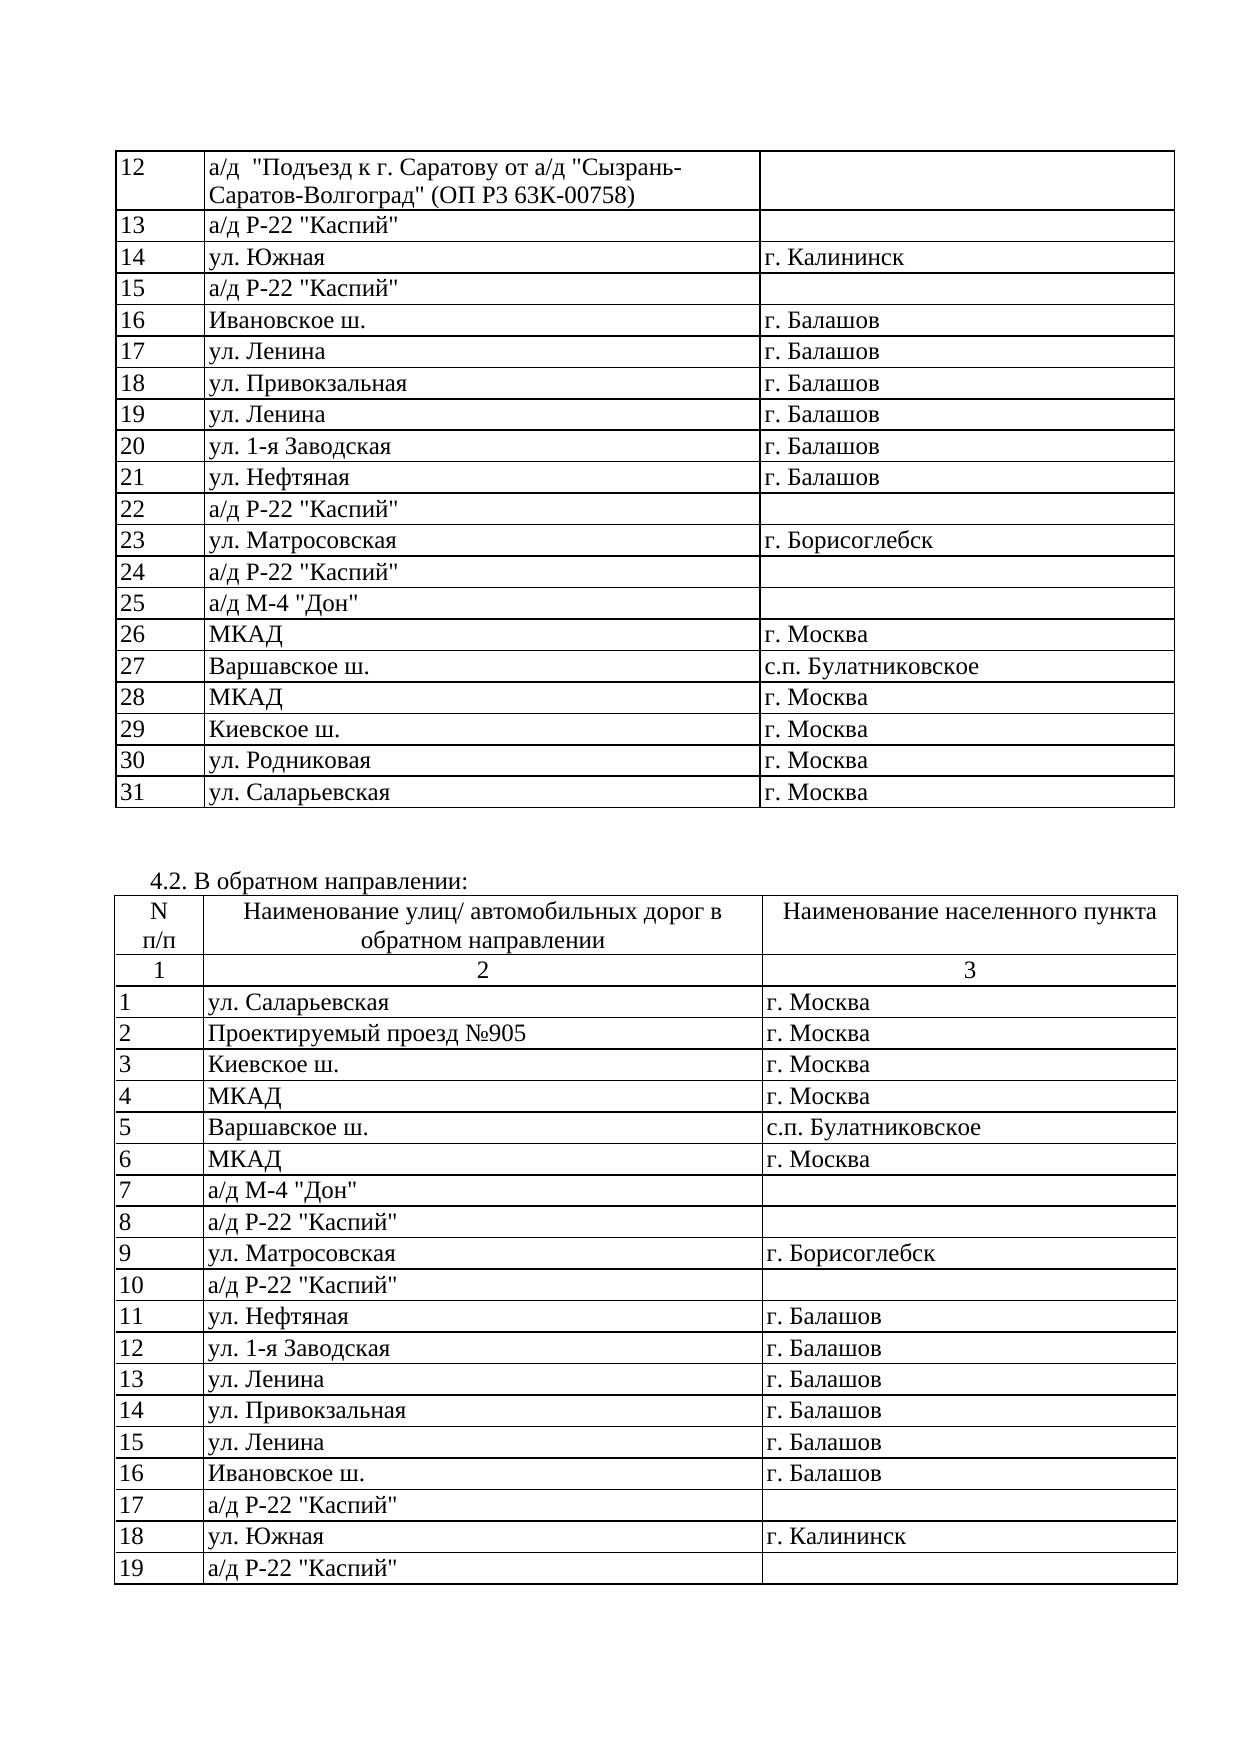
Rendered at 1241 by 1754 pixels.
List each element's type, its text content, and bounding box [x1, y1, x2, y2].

table_cell 15 [117, 274, 204, 303]
table_cell Киевское ш. [204, 1050, 762, 1079]
table_cell г. Москва [763, 1143, 1177, 1174]
table_cell [761, 152, 1174, 209]
table_cell г. Москва [763, 1048, 1177, 1079]
table_cell ул. Саларьевская [205, 777, 759, 807]
table_cell г. Балашов [763, 1457, 1177, 1488]
table_header N п/п [115, 896, 203, 954]
table_cell Киевское ш. [205, 714, 759, 744]
table_cell 8 [115, 1206, 203, 1237]
table_cell 2 [115, 1018, 203, 1048]
table_cell ул. Матросовская [204, 1238, 762, 1268]
table_cell 6 [115, 1144, 203, 1174]
table_cell 23 [117, 525, 204, 555]
table_cell г. Москва [761, 777, 1174, 807]
table_cell с.п. Булатниковское [763, 1111, 1177, 1142]
table_cell 10 [115, 1269, 203, 1300]
table_cell ул. Привокзальная [205, 368, 759, 398]
table_cell 3 [115, 1049, 203, 1079]
table_cell ул. Нефтяная [205, 462, 759, 492]
table_cell [763, 1205, 1177, 1237]
table_cell [761, 494, 1174, 524]
table_cell 7 [115, 1175, 203, 1205]
table_cell 12 [115, 1332, 203, 1363]
table_cell 12 [117, 152, 204, 209]
table_cell ул. Южная [205, 242, 759, 272]
table_cell г. Балашов [763, 1331, 1177, 1363]
table_cell Ивановское ш. [204, 1459, 762, 1488]
table_cell г. Москва [761, 620, 1174, 649]
table_cell г. Балашов [761, 305, 1174, 335]
table_header Наименование населенного пункта [763, 896, 1177, 954]
table_cell а/д Р-22 "Каспий" [204, 1207, 762, 1237]
table_cell ул. 1-я Заводская [204, 1333, 762, 1363]
table_cell 9 [115, 1238, 203, 1268]
table_cell г. Москва [763, 985, 1177, 1017]
table_cell а/д Р-22 "Каспий" [205, 494, 759, 524]
table_cell МКАД [205, 683, 759, 712]
table_cell ул. 1-я Заводская [205, 431, 759, 461]
table_cell 24 [117, 557, 204, 587]
table_cell ул. Родниковая [205, 746, 759, 775]
table_cell а/д Р-22 "Каспий" [205, 211, 759, 241]
table_cell 4 [115, 1081, 203, 1111]
table_cell 1 [115, 986, 203, 1017]
table_cell г. Москва [761, 714, 1174, 744]
table_cell а/д Р-22 "Каспий" [205, 557, 759, 587]
table_cell [763, 1268, 1177, 1300]
table_cell ул. Саларьевская [204, 987, 762, 1017]
table_cell 18 [115, 1521, 203, 1551]
table_cell 17 [115, 1490, 203, 1520]
text 4.2. В обратном направлении: [150, 866, 1090, 894]
table_cell Варшавское ш. [204, 1113, 762, 1142]
table_cell ул. Нефтяная [204, 1301, 762, 1331]
table_cell 3 [763, 954, 1177, 985]
table_cell г. Москва [763, 1080, 1177, 1111]
table_cell г. Балашов [763, 1394, 1177, 1426]
table_cell а/д Р-22 "Каспий" [204, 1553, 762, 1583]
table_cell 30 [117, 746, 204, 775]
table_cell Ивановское ш. [205, 305, 759, 335]
table_cell [763, 1551, 1177, 1583]
table_cell МКАД [205, 620, 759, 649]
table_cell а/д Р-22 "Каспий" [205, 274, 759, 303]
table_cell а/д М-4 "Дон" [204, 1176, 762, 1205]
table_cell [761, 557, 1174, 587]
table_cell МКАД [204, 1081, 762, 1111]
table_cell г. Балашов [763, 1426, 1177, 1457]
table_cell 22 [117, 494, 204, 524]
table_cell 11 [115, 1301, 203, 1331]
table_cell а/д Р-22 "Каспий" [204, 1270, 762, 1300]
table_cell 14 [115, 1395, 203, 1426]
table_cell ул. Ленина [205, 400, 759, 429]
table_cell [763, 1489, 1177, 1520]
table_cell 25 [117, 588, 204, 618]
table_cell г. Москва [761, 746, 1174, 775]
table_cell МКАД [204, 1144, 762, 1174]
table_cell [761, 274, 1174, 303]
table_cell 18 [117, 368, 204, 398]
table_cell г. Москва [761, 683, 1174, 712]
table_cell ул. Южная [204, 1522, 762, 1551]
table_header Наименование улиц/ автомобильных дорог в обратном направлении [204, 896, 762, 954]
table_cell 27 [117, 651, 204, 681]
table_cell 17 [117, 337, 204, 366]
table_cell ул. Матросовская [205, 525, 759, 555]
table_cell г. Калининск [761, 242, 1174, 272]
table_cell а/д М-4 "Дон" [205, 588, 759, 618]
table_cell Варшавское ш. [205, 651, 759, 681]
table_cell 31 [117, 777, 204, 807]
table_cell а/д "Подъезд к г. Саратову от а/д "Сызрань-Саратов-Волгоград" (ОП Р3 63К-00758) [205, 152, 759, 209]
table_cell 2 [204, 955, 762, 985]
table_cell г. Москва [763, 1017, 1177, 1048]
table_cell 29 [117, 714, 204, 744]
table_cell г. Балашов [761, 337, 1174, 366]
table_cell г. Балашов [761, 368, 1174, 398]
table_cell 13 [115, 1364, 203, 1394]
table_cell 14 [117, 242, 204, 272]
table_cell 16 [117, 305, 204, 335]
table_cell 19 [115, 1553, 203, 1583]
table_cell 26 [117, 620, 204, 649]
table_cell 13 [117, 211, 204, 241]
table_cell с.п. Булатниковское [761, 651, 1174, 681]
table_cell Проектируемый проезд №905 [204, 1018, 762, 1048]
table_cell г. Балашов [763, 1363, 1177, 1394]
table_cell 16 [115, 1458, 203, 1488]
table_cell г. Калининск [763, 1520, 1177, 1551]
table_cell 1 [115, 955, 203, 985]
table_cell ул. Ленина [204, 1427, 762, 1457]
table_cell г. Борисоглебск [761, 525, 1174, 555]
table_cell г. Борисоглебск [763, 1237, 1177, 1268]
table_cell г. Балашов [763, 1300, 1177, 1331]
table_cell ул. Ленина [205, 337, 759, 366]
table_cell [761, 211, 1174, 241]
table_cell 28 [117, 683, 204, 712]
table_cell ул. Привокзальная [204, 1396, 762, 1426]
table_cell а/д Р-22 "Каспий" [204, 1490, 762, 1520]
table_cell 5 [115, 1112, 203, 1142]
table_cell 19 [117, 400, 204, 429]
table_cell г. Балашов [761, 462, 1174, 492]
table_cell 20 [117, 431, 204, 461]
table_cell [761, 588, 1174, 618]
table_cell [763, 1174, 1177, 1205]
table_cell г. Балашов [761, 400, 1174, 429]
table_cell 21 [117, 462, 204, 492]
table_cell 15 [115, 1427, 203, 1457]
table_cell ул. Ленина [204, 1364, 762, 1394]
table_cell г. Балашов [761, 431, 1174, 461]
